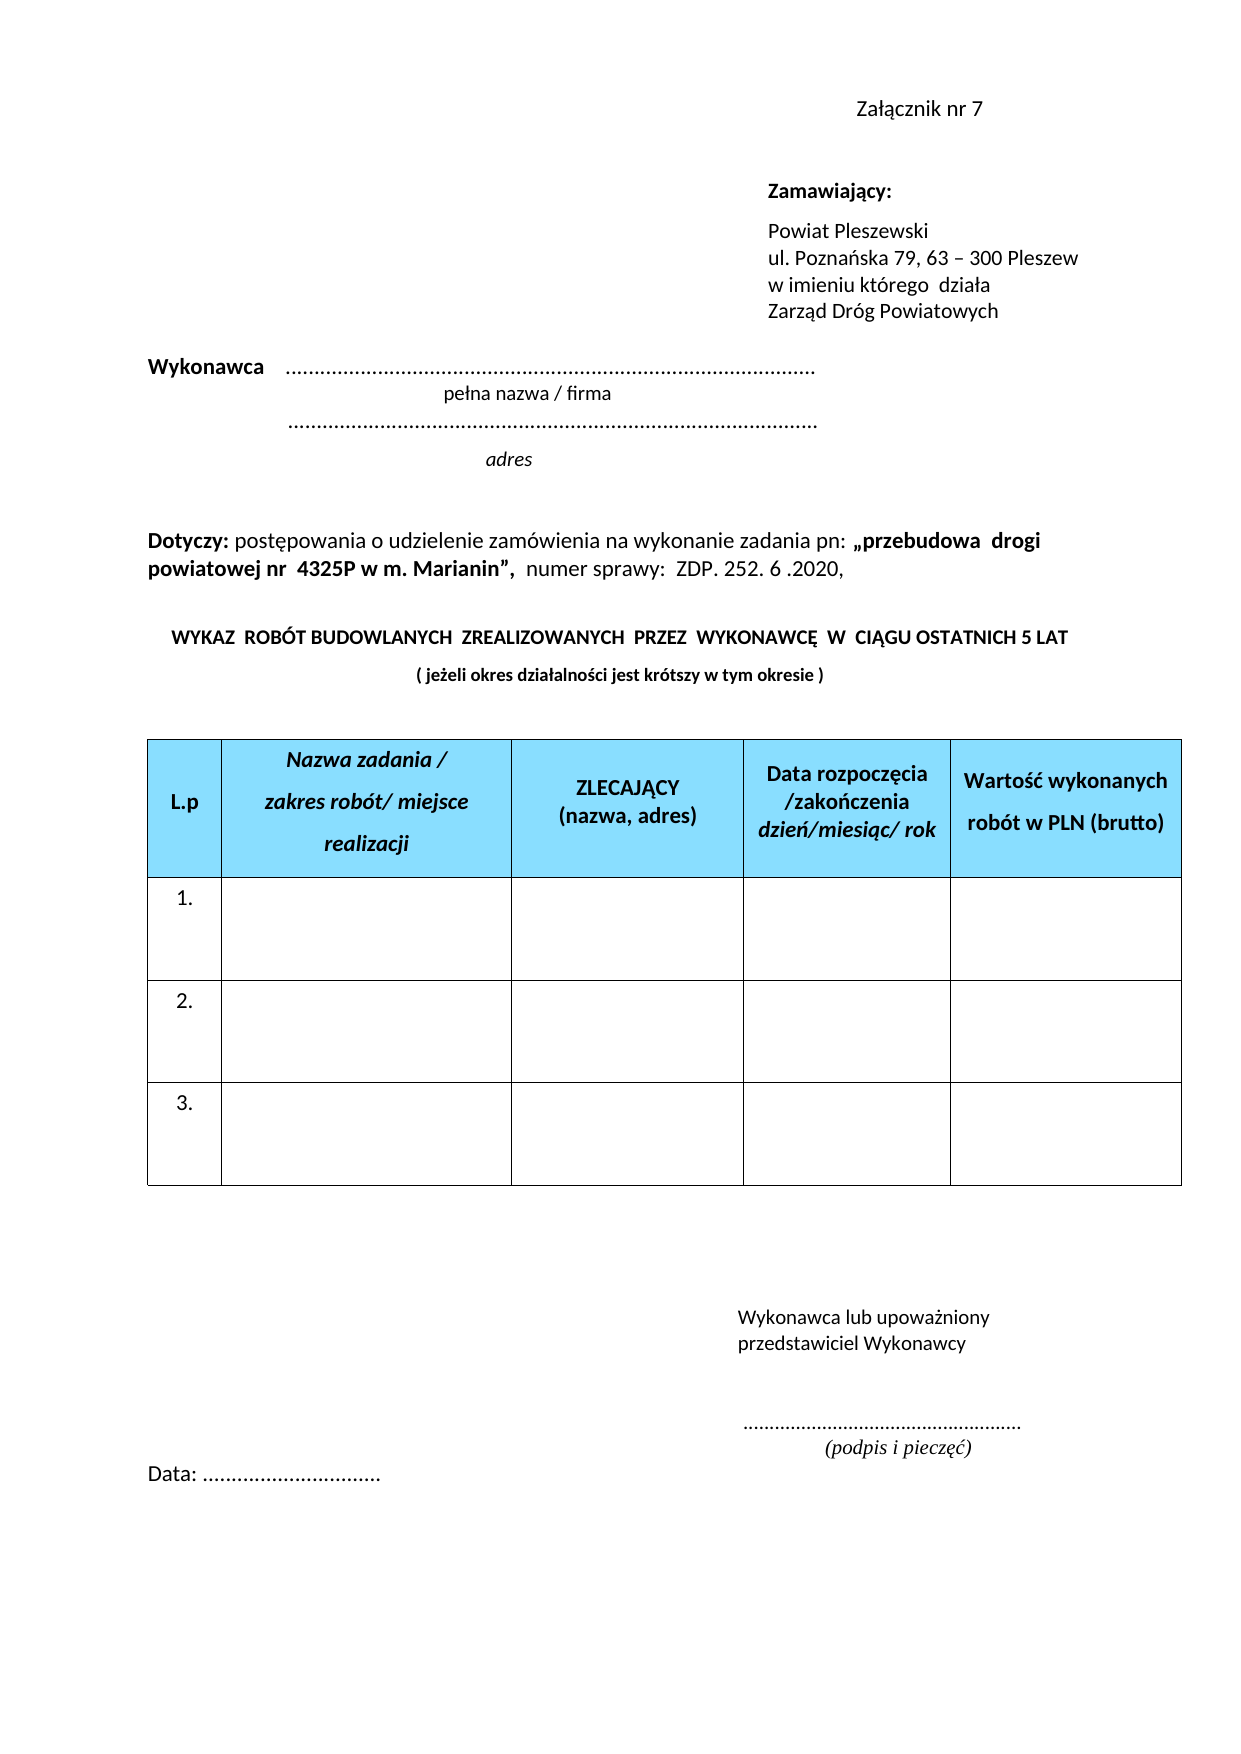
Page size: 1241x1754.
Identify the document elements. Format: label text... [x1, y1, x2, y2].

table_cell [512, 878, 743, 980]
table_cell [951, 1083, 1181, 1185]
text Wykonawca ............................................................................................ [148, 352, 1093, 380]
table_cell [744, 981, 950, 1082]
text Powiat Pleszewski ul. Poznańska 79, 63 – 300 Pleszew [768, 218, 1093, 271]
table_header Wartość wykonanych robót w PLN (brutto) [951, 740, 1181, 877]
table_cell 3. [148, 1083, 221, 1185]
table_cell [744, 878, 950, 980]
text pełna nazwa / firma [148, 380, 1093, 406]
table_cell [222, 981, 511, 1082]
table_cell 1. [148, 878, 221, 980]
table_header L.p [148, 740, 221, 877]
text ..................................................... [148, 1409, 1093, 1435]
table_header Data rozpoczęcia /zakończenia dzień/miesiąc/ rok [744, 740, 950, 877]
subtitle WYKAZ ROBÓT BUDOWLANYCH ZREALIZOWANYCH PRZEZ WYKONAWCĘ W CIĄGU OSTATNICH 5 LAT [148, 624, 1093, 650]
table_cell [222, 878, 511, 980]
text Data: ............................... [148, 1459, 1093, 1487]
text ............................................................................................ adres [148, 406, 1093, 472]
table_cell [512, 1083, 743, 1185]
text ( jeżeli okres działalności jest krótszy w tym okresie ) [148, 663, 1093, 686]
table_cell [951, 981, 1181, 1082]
table_cell [951, 878, 1181, 980]
text Wykonawca lub upoważniony [738, 1304, 1093, 1330]
text przedstawiciel Wykonawcy [738, 1330, 1093, 1355]
text Załącznik nr 7 [856, 94, 1093, 122]
text (podpis i pieczęć) [148, 1435, 1093, 1459]
text Dotyczy: postępowania o udzielenie zamówienia na wykonanie zadania pn: „przebudowa drogi powiatowej nr 4325P w m. Marianin”, numer sprawy: ZDP. 252. 6 .2020, [148, 527, 1093, 583]
table_cell [512, 981, 743, 1082]
table_header Nazwa zadania / zakres robót/ miejsce realizacji [222, 740, 511, 877]
table_cell [222, 1083, 511, 1185]
table_cell [744, 1083, 950, 1185]
table_header ZLECAJĄCY (nazwa, adres) [512, 740, 743, 877]
text Zarząd Dróg Powiatowych [768, 298, 1093, 324]
text w imieniu którego działa [768, 271, 1093, 298]
table_cell 2. [148, 981, 221, 1082]
text Zamawiający: [694, 178, 1093, 204]
